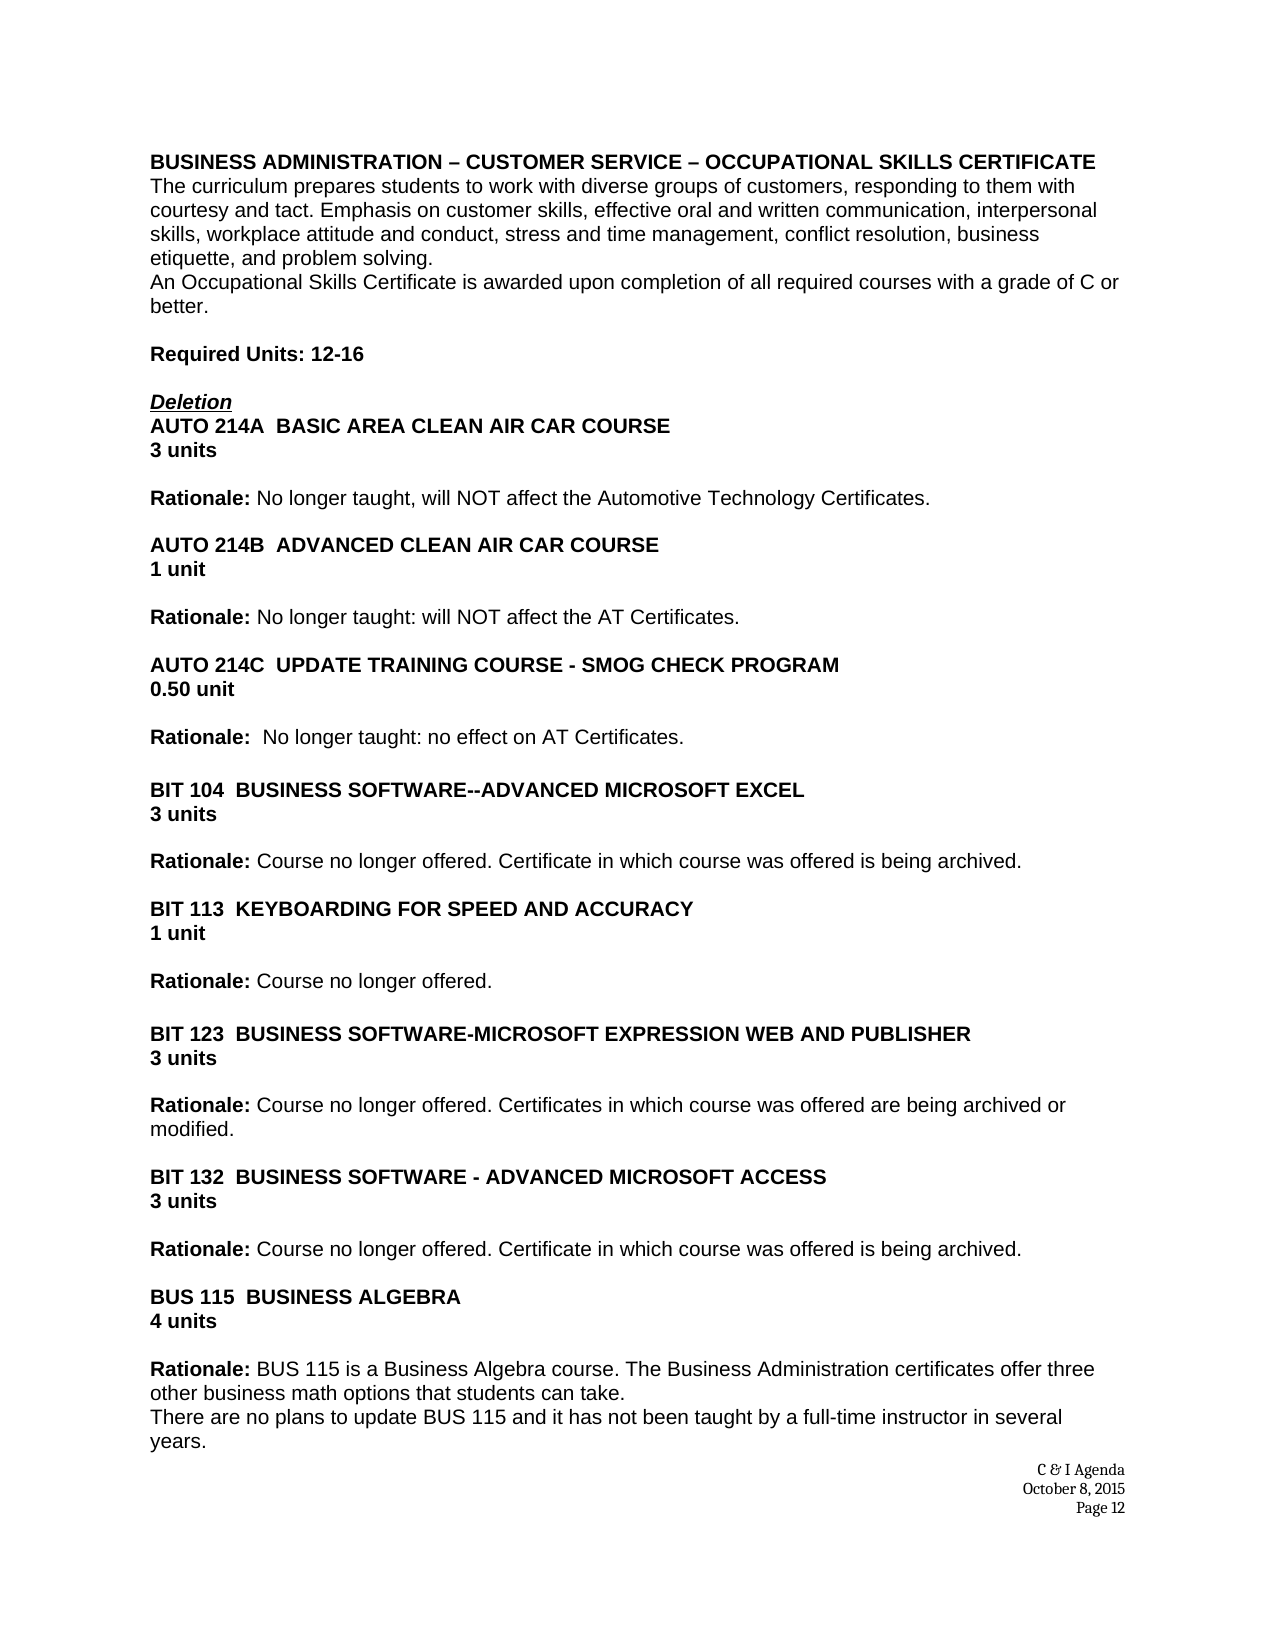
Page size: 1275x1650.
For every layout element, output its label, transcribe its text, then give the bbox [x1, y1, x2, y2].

text 3 units [150, 1189, 1125, 1213]
text AUTO 214A BASIC AREA CLEAN AIR CAR COURSE [150, 413, 1125, 437]
text Rationale: Course no longer offered. Certificate in which course was offered is being archived. [150, 1237, 1125, 1261]
text AUTO 214B ADVANCED CLEAN AIR CAR COURSE [150, 533, 1125, 557]
text 0.50 unit [150, 677, 1125, 701]
text 4 units [150, 1309, 1125, 1333]
text BIT 123 BUSINESS SOFTWARE-MICROSOFT EXPRESSION WEB AND PUBLISHER [150, 1021, 1125, 1045]
text The curriculum prepares students to work with diverse groups of customers, responding to them with courtesy and tact. Emphasis on customer skills, effective oral and written communication, interpersonal skills, workplace attitude and conduct, stress and time management, conflict resolution, business etiquette, and problem solving. An Occupational Skills Certificate is awarded upon completion of all required courses with a grade of C or better. [150, 174, 1125, 318]
text 3 units [150, 1045, 1125, 1069]
text Rationale: BUS 115 is a Business Algebra course. The Business Administration certificates offer three other business math options that students can take. There are no plans to update BUS 115 and it has not been taught by a full-time instructor in several years. [150, 1357, 1125, 1453]
text Rationale: Course no longer offered. [150, 969, 1125, 993]
text Rationale: No longer taught: will NOT affect the AT Certificates. [150, 605, 1125, 629]
text Rationale: Course no longer offered. Certificate in which course was offered is being archived. [150, 849, 1125, 873]
text BUS 115 BUSINESS ALGEBRA [150, 1285, 1125, 1309]
text BUSINESS ADMINISTRATION – CUSTOMER SERVICE – OCCUPATIONAL SKILLS CERTIFICATE [150, 150, 1125, 174]
text Required Units: 12-16 [150, 342, 1125, 366]
text 1 unit [150, 557, 1125, 581]
text BIT 113 KEYBOARDING FOR SPEED AND ACCURACY [150, 897, 1125, 921]
text 3 units [150, 801, 1125, 825]
text Deletion [150, 389, 1125, 413]
text Rationale: Course no longer offered. Certificates in which course was offered are being archived or modified. [150, 1093, 1125, 1141]
text Rationale: No longer taught, will NOT affect the Automotive Technology Certificates. [150, 485, 1125, 509]
text AUTO 214C UPDATE TRAINING COURSE - SMOG CHECK PROGRAM [150, 653, 1125, 677]
text BIT 104 BUSINESS SOFTWARE--ADVANCED MICROSOFT EXCEL [150, 777, 1125, 801]
text Rationale: No longer taught: no effect on AT Certificates. [150, 725, 1125, 749]
text BIT 132 BUSINESS SOFTWARE - ADVANCED MICROSOFT ACCESS [150, 1165, 1125, 1189]
text 3 units [150, 437, 1125, 461]
text 1 unit [150, 921, 1125, 945]
